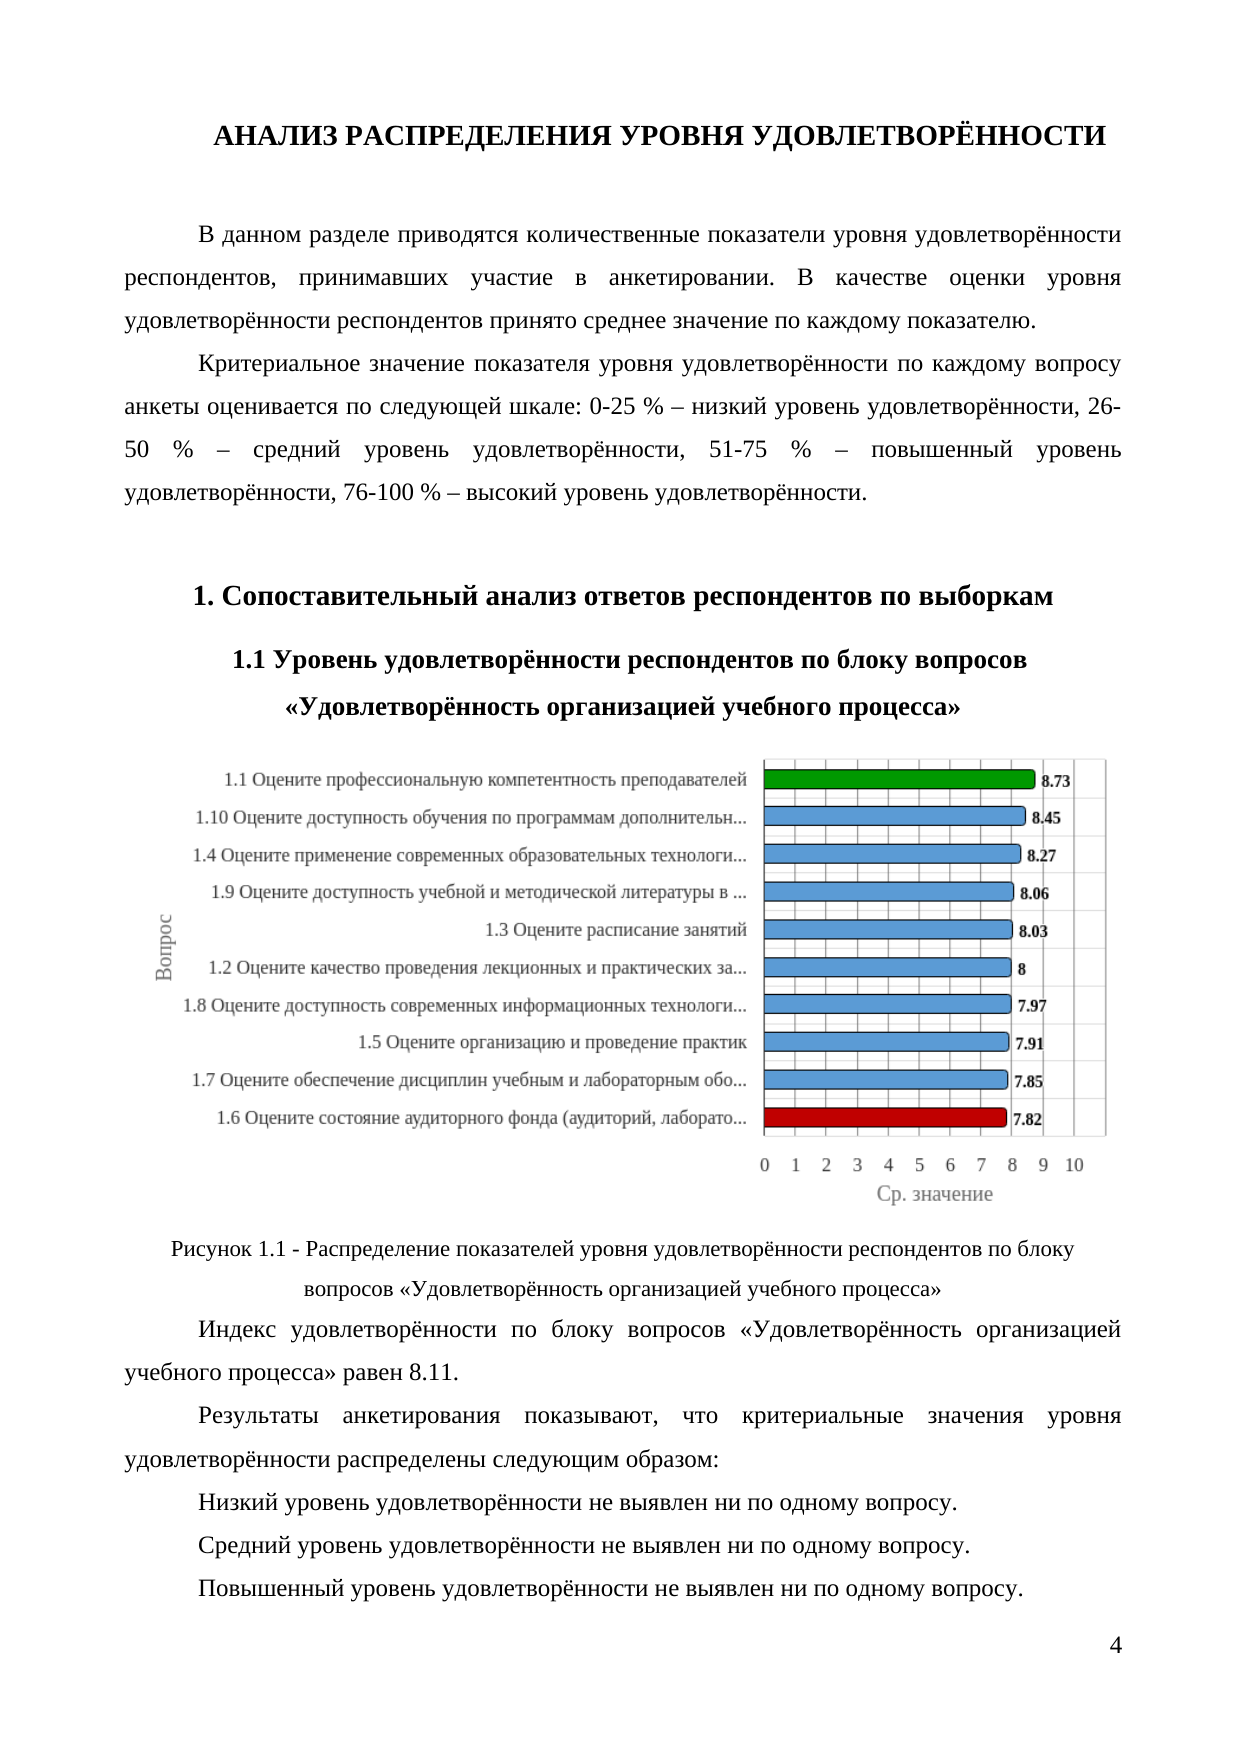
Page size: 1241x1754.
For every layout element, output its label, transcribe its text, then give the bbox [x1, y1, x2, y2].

subtitle 1.1 Уровень удовлетворённости респондентов по блоку вопросов «Удовлетворённость организацией учебного процесса» [124, 643, 1122, 721]
subtitle АНАЛИЗ РАСПРЕДЕЛЕНИЯ УРОВНЯ УДОВЛЕТВОРЁННОСТИ [124, 118, 1122, 152]
text Средний уровень удовлетворённости не выявлен ни по одному вопросу. [124, 1530, 1122, 1559]
text Низкий уровень удовлетворённости не выявлен ни по одному вопросу. [124, 1487, 1122, 1516]
text Критериальное значение показателя уровня удовлетворённости по каждому вопросу анкеты оценивается по следующей шкале: 0-25 % – низкий уровень удовлетворённости, 26-50 % – средний уровень удовлетворённости, 51-75 % – повышенный уровень удовлетворённости, 76-100 % – высокий уровень удовлетворённости. [124, 348, 1122, 506]
picture [124, 749, 1129, 1221]
text Индекс удовлетворённости по блоку вопросов «Удовлетворённость организацией учебного процесса» равен 8.11. [124, 1314, 1122, 1386]
text В данном разделе приводятся количественные показатели уровня удовлетворённости респондентов, принимавших участие в анкетировании. В качестве оценки уровня удовлетворённости респондентов принято среднее значение по каждому показателю. [124, 219, 1122, 334]
text Рисунок 1.1 - Распределение показателей уровня удовлетворённости респондентов по блоку вопросов «Удовлетворённость организацией учебного процесса» [124, 1235, 1122, 1301]
text Результаты анкетирования показывают, что критериальные значения уровня удовлетворённости распределены следующим образом: [124, 1401, 1122, 1472]
text Повышенный уровень удовлетворённости не выявлен ни по одному вопросу. [124, 1573, 1122, 1602]
subtitle 1. Сопоставительный анализ ответов респондентов по выборкам [124, 578, 1122, 612]
